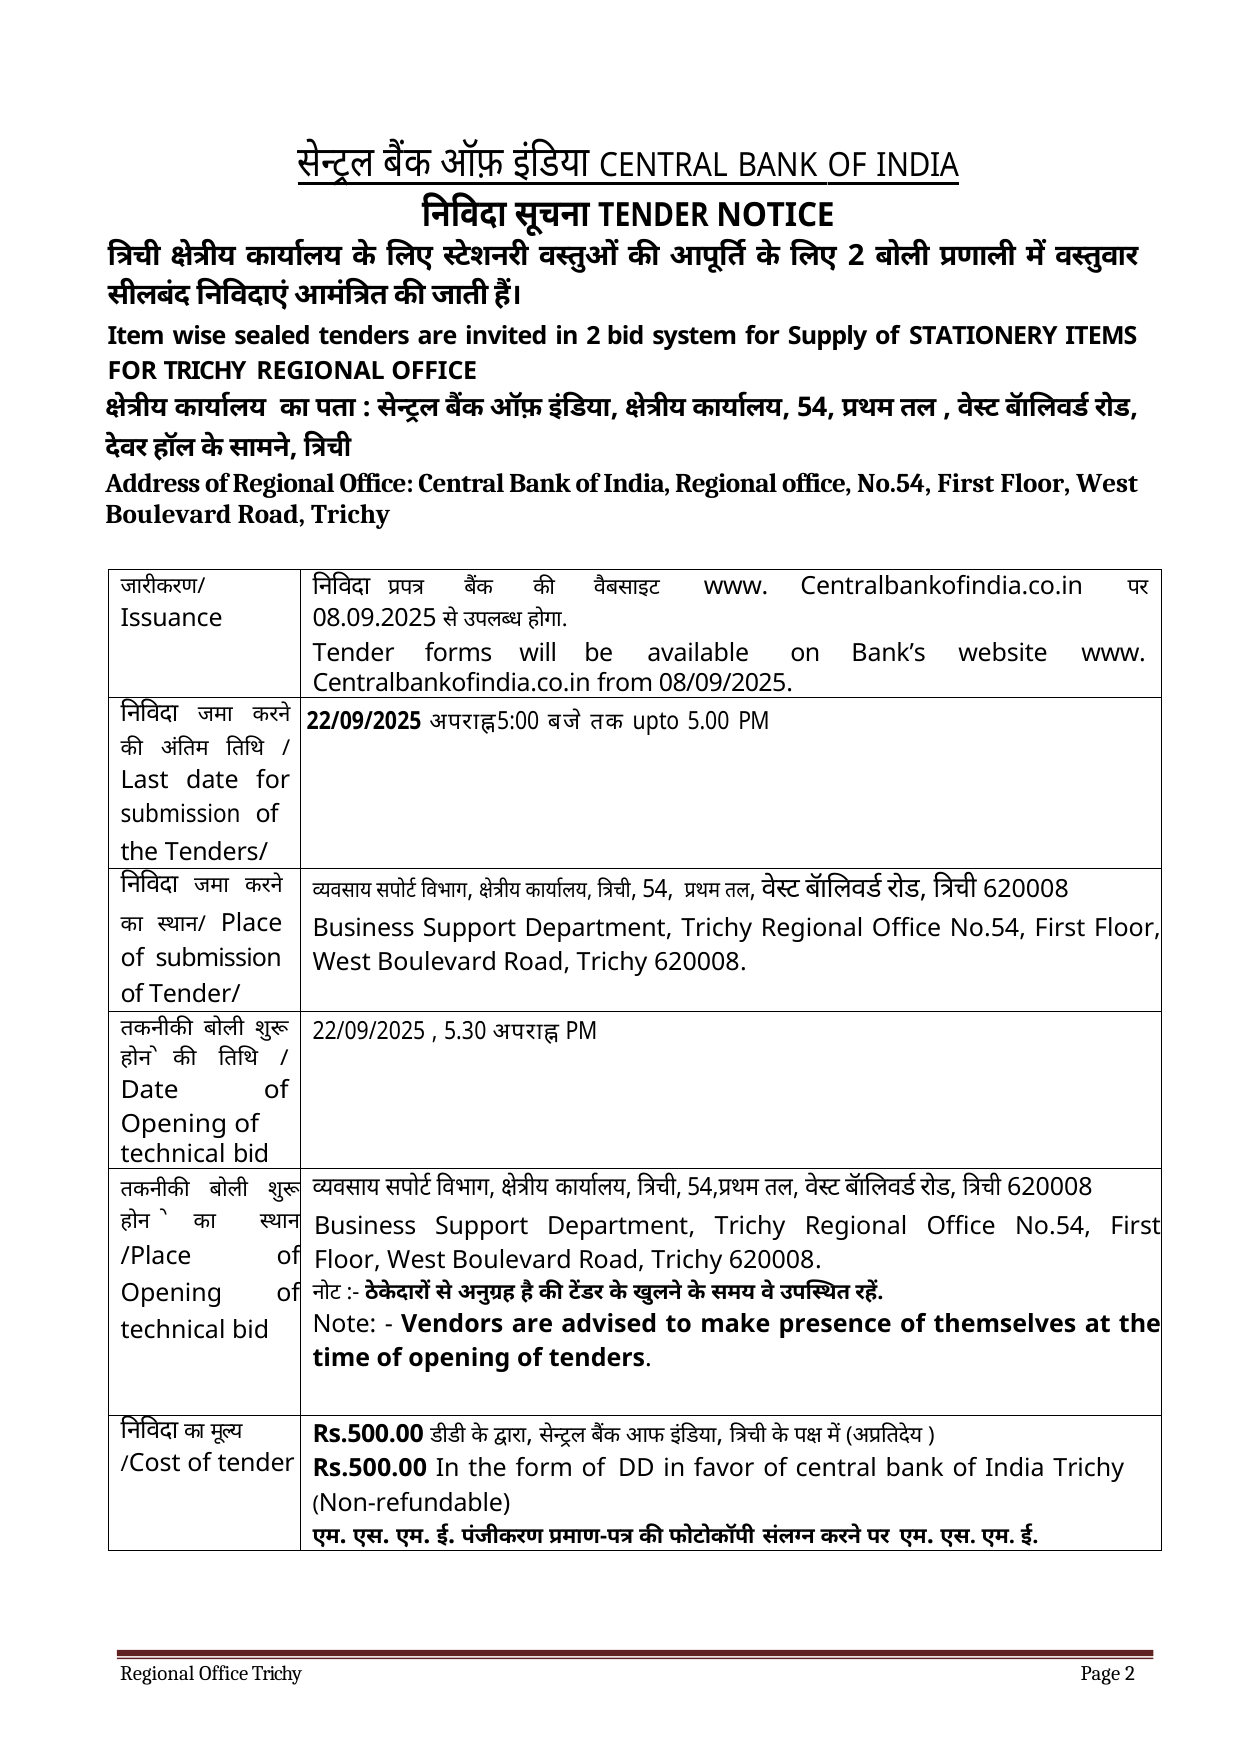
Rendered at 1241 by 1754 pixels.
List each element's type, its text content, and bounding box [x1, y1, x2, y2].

subtitle त्रिची क्षेत्रीय कार्यालय के लिए स्टेशनरी वस्तुओं की आपूर्ति के लिए 2 बोली प्रणाली में वस्तुवार सीलबंद निविदाएं आमंत्रित की जाती हैं। [107, 234, 1138, 317]
table_cell 22/09/2025 अपराह्न5:00 बजे तक upto 5.00 PM [301, 698, 1161, 868]
table_cell व्यवसाय सपोर्ट विभाग, क्षेत्रीय कार्यालय, त्रिची, 54,प्रथम तल, वेस्ट बॅालिवर्ड रोड, त्रिची 620008 Business Support Department, Trichy Regional Office No.54, First Floor, West Boulevard Road, Trichy 620008. नोट :- ठेकेदारों से अनुग्रह है की टेंडर के खुलने के समय वे उपस्थित रहें. Note: - Vendors are advised to make presence of themselves at the time of opening of tenders. [301, 1169, 1161, 1415]
subtitle Item wise sealed tenders are invited in 2 bid system for Supply of STATIONERY ITEMS FOR TRICHY REGIONAL OFFICE [107, 318, 1138, 387]
table_cell तकनीकी बोली शुरू होने की तिथि / Date of Opening of technical bid [109, 1012, 300, 1168]
subtitle निविदा सूचना TENDER NOTICE [125, 194, 1131, 234]
table_cell तकनीकी बोली शुरू होने का स्थान /Place of Opening of technical bid [109, 1169, 300, 1415]
table_cell निविदा जमा करने का स्थान/ Place of submission of Tender/ [109, 869, 300, 1011]
table_cell निविदा का मूल्य /Cost of tender [109, 1416, 300, 1550]
table_cell व्यवसाय सपोर्ट विभाग, क्षेत्रीय कार्यालय, त्रिची, 54, प्रथम तल, वेस्ट बॅालिवर्ड रोड, त्रिची 620008 Business Support Department, Trichy Regional Office No.54, First Floor, West Boulevard Road, Trichy 620008. [301, 869, 1161, 1011]
table_cell 22/09/2025 , 5.30 अपराह्न PM [301, 1012, 1161, 1168]
table_header निविदा प्रपत्र बैंक की वैबसाइट www. Centralbankofindia.co.in पर 08.09.2025 से उपलब्ध होगा. Tender forms will be available on Bank’s website www. Centralbankofindia.co.in from 08/09/2025. [301, 570, 1161, 697]
text Address of Regional Office: Central Bank of India, Regional office, No.54, First Floor, West Boulevard Road, Trichy [105, 468, 1138, 530]
text क्षेत्रीय कार्यालय का पता : सेन्ट्रल बैंक ऑफ़ इंडिया, क्षेत्रीय कार्यालय, 54, प्रथम तल , वेस्ट बॅालिवर्ड रोड, देवर हॉल के सामने, त्रिची [105, 388, 1138, 468]
table_cell निविदा जमा करने की अंतिम तिथि / Last date for submission of the Tenders/ [109, 698, 300, 868]
text सेन्ट्रल बैंक ऑफ़ इंडिया CENTRAL BANK OF INDIA [126, 139, 1131, 194]
table_cell Rs.500.00 डीडी के द्वारा, सेन्ट्रल बैंक आफ इंडिया, त्रिची के पक्ष में (अप्रतिदेय ) Rs.500.00 In the form of DD in favor of central bank of India Trichy (Non-refundable) एम. एस. एम. ई. पंजीकरण प्रमाण-पत्र की फोटोकॉपी संलग्न करने पर एम. एस. एम. ई. [301, 1416, 1161, 1550]
table_header जारीकरण/ Issuance [109, 570, 300, 697]
